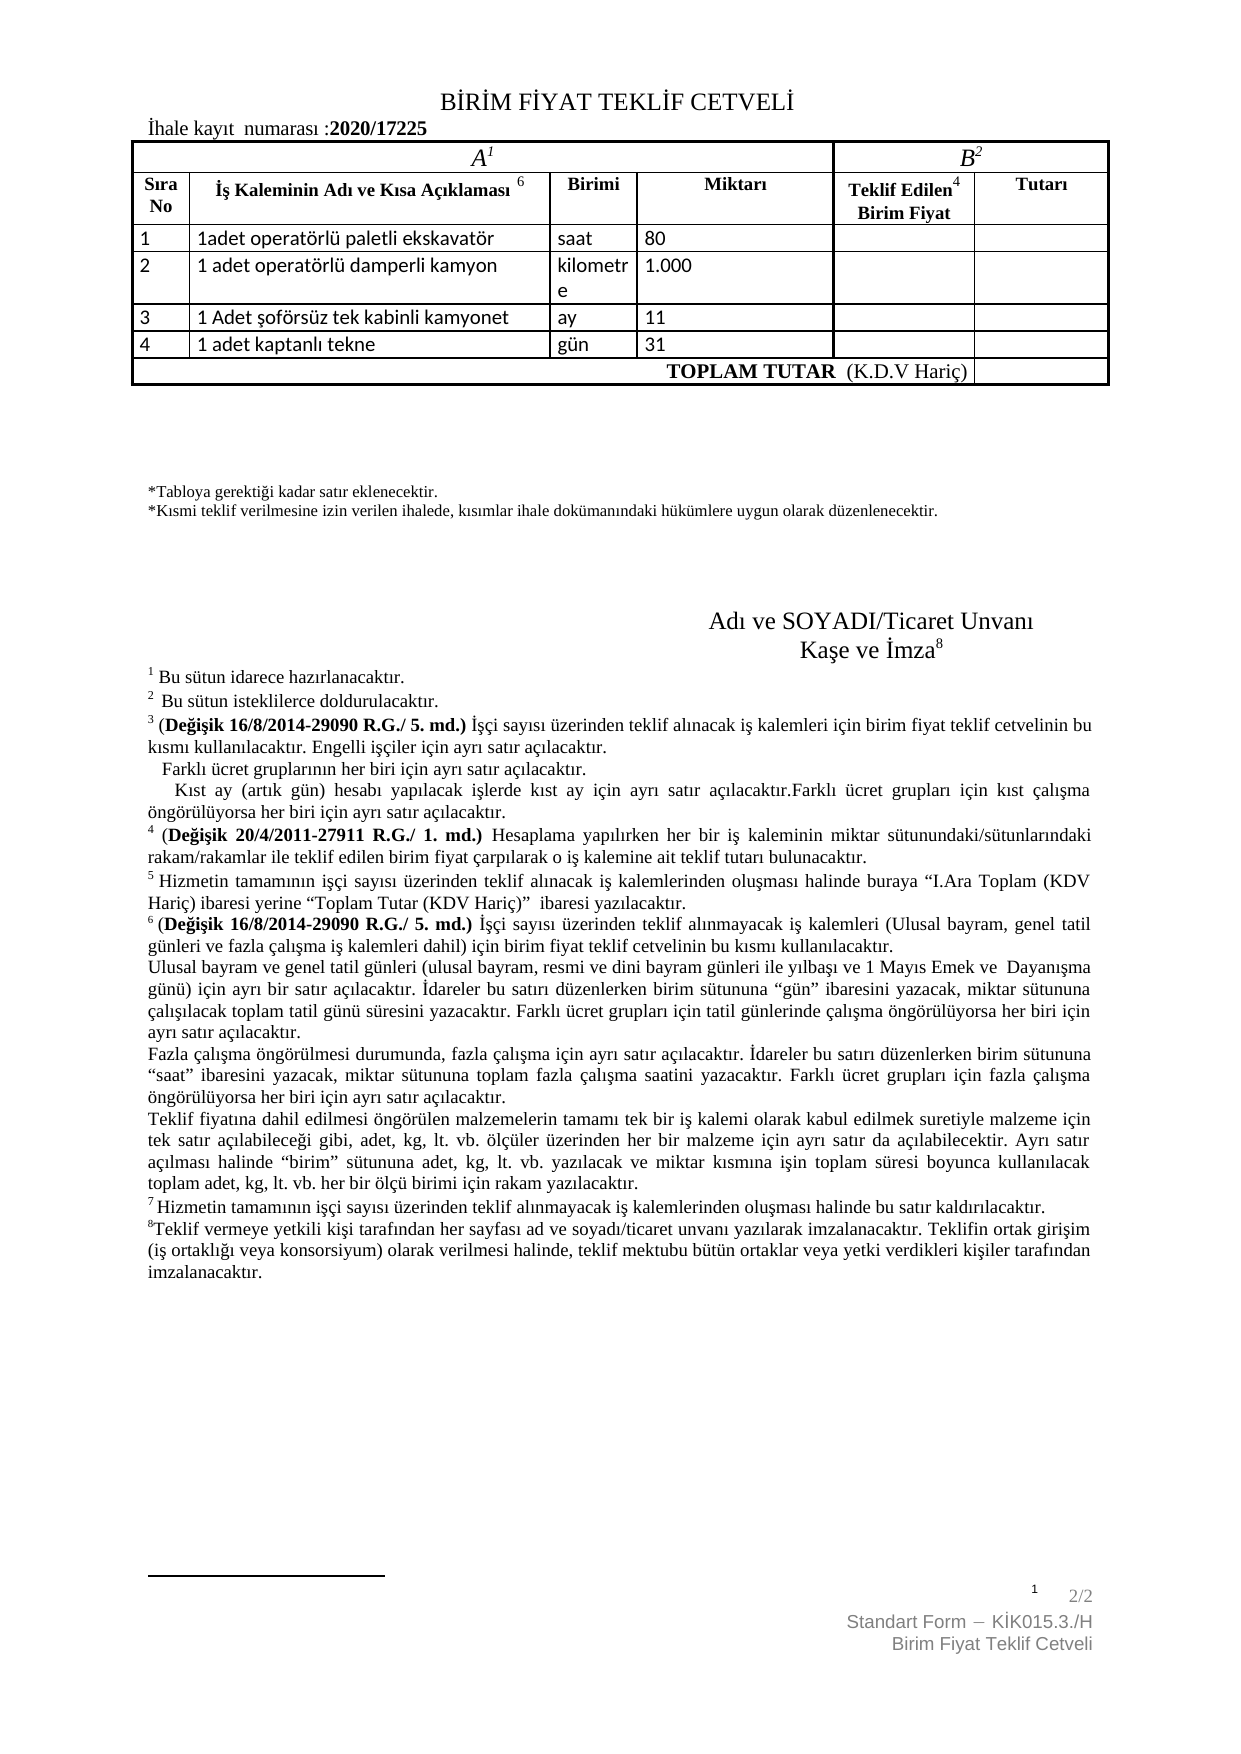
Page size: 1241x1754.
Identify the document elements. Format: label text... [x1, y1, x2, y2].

text Adı ve SOYADI/Ticaret Unvanı [650, 606, 1093, 635]
table_cell 1adet operatörlü paletli ekskavatör [190, 225, 549, 251]
text Kıst ay (artık gün) hesabı yapılacak işlerde kıst ay için ayrı satır açılacaktır.Farklı ücret grupları için kıst çalışma öngörülüyorsa her biri için ayrı satır açılacaktır. [148, 779, 1093, 822]
table_cell [835, 252, 974, 303]
text Ulusal bayram ve genel tatil günleri (ulusal bayram, resmi ve dini bayram günleri ile yılbaşı ve 1 Mayıs Emek ve Dayanışma günü) için ayrı bir satır açılacaktır. İdareler bu satırı düzenlerken birim sütununa “gün” ibaresini yazacak, miktar sütununa çalışılacak toplam tatil günü süresini yazacaktır. Farklı ücret grupları için tatil günlerinde çalışma öngörülüyorsa her biri için ayrı satır açılacaktır. [148, 956, 1093, 1043]
table_cell İş Kaleminin Adı ve Kısa Açıklaması 6 [190, 173, 549, 224]
text İhale kayıt numarası :2020/17225 [148, 116, 1093, 140]
text 3 (Değişik 16/8/2014-29090 R.G./ 5. md.) İşçi sayısı üzerinden teklif alınacak iş kalemleri için birim fiyat teklif cetvelinin bu kısmı kullanılacaktır. Engelli işçiler için ayrı satır açılacaktır. [148, 712, 1093, 757]
table_cell 4 [134, 332, 189, 357]
table_cell Teklif Edilen4 Birim Fiyat [835, 173, 974, 224]
text Kaşe ve İmza8 [650, 635, 1093, 664]
text *Kısmi teklif verilmesine izin verilen ihalede, kısımlar ihale dokümanındaki hükümlere uygun olarak düzenlenecektir. [148, 501, 1093, 520]
text 2 Bu sütun isteklilerce doldurulacaktır. [148, 688, 1093, 712]
text 8Teklif vermeye yetkili kişi tarafından her sayfası ad ve soyadı/ticaret unvanı yazılarak imzalanacaktır. Teklifin ortak girişim (iş ortaklığı veya konsorsiyum) olarak verilmesi halinde, teklif mektubu bütün ortaklar veya yetki verdikleri kişiler tarafından imzalanacaktır. [148, 1218, 1093, 1282]
text Teklif fiyatına dahil edilmesi öngörülen malzemelerin tamamı tek bir iş kalemi olarak kabul edilmek suretiyle malzeme için tek satır açılabileceği gibi, adet, kg, lt. vb. ölçüler üzerinden her bir malzeme için ayrı satır da açılabilecektir. Ayrı satır açılması halinde “birim” sütununa adet, kg, lt. vb. yazılacak ve miktar kısmına işin toplam süresi boyunca kullanılacak toplam adet, kg, lt. vb. her bir ölçü birimi için rakam yazılacaktır. [148, 1107, 1093, 1194]
table_cell [975, 305, 1107, 330]
table_cell gün [551, 332, 636, 357]
table_cell saat [551, 225, 636, 251]
text BİRİM FİYAT TEKLİF CETVELİ [148, 87, 1093, 116]
table_cell 2 [134, 252, 189, 303]
table_cell [835, 225, 974, 251]
table_cell [975, 332, 1107, 357]
table_cell Miktarı [638, 173, 832, 224]
text Fazla çalışma öngörülmesi durumunda, fazla çalışma için ayrı satır açılacaktır. İdareler bu satırı düzenlerken birim sütununa “saat” ibaresini yazacak, miktar sütununa toplam fazla çalışma saatini yazacaktır. Farklı ücret grupları için fazla çalışma öngörülüyorsa her biri için ayrı satır açılacaktır. [148, 1043, 1093, 1107]
table_cell 80 [638, 225, 832, 251]
table_cell 1 adet kaptanlı tekne [190, 332, 549, 357]
table_cell [835, 332, 974, 357]
text *Tabloya gerektiği kadar satır eklenecektir. [148, 482, 1093, 501]
table_cell 11 [638, 305, 832, 330]
table_cell 1.000 [638, 252, 832, 303]
table_cell 3 [134, 305, 189, 330]
text 1 Bu sütun idarece hazırlanacaktır. [148, 664, 1093, 688]
table_cell TOPLAM TUTAR (K.D.V Hariç) [134, 359, 974, 383]
text 4 (Değişik 20/4/2011-27911 R.G./ 1. md.) Hesaplama yapılırken her bir iş kaleminin miktar sütunundaki/sütunlarındaki rakam/rakamlar ile teklif edilen birim fiyat çarpılarak o iş kalemine ait teklif tutarı bulunacaktır. [148, 822, 1093, 868]
table_cell 31 [638, 332, 832, 357]
text 7 Hizmetin tamamının işçi sayısı üzerinden teklif alınmayacak iş kalemlerinden oluşması halinde bu satır kaldırılacaktır. [148, 1194, 1093, 1218]
text Farklı ücret gruplarının her biri için ayrı satır açılacaktır. [148, 757, 1093, 779]
table_cell ay [551, 305, 636, 330]
table_cell [975, 252, 1107, 303]
table_cell kilometre [551, 252, 636, 303]
text 6 (Değişik 16/8/2014-29090 R.G./ 5. md.) İşçi sayısı üzerinden teklif alınmayacak iş kalemleri (Ulusal bayram, genel tatil günleri ve fazla çalışma iş kalemleri dahil) için birim fiyat teklif cetvelinin bu kısmı kullanılacaktır. [148, 913, 1093, 956]
table_header B2 [835, 143, 1107, 172]
table_cell [835, 305, 974, 330]
table_cell [975, 225, 1107, 251]
text 5 Hizmetin tamamının işçi sayısı üzerinden teklif alınacak iş kalemlerinden oluşması halinde buraya “I.Ara Toplam (KDV Hariç) ibaresi yerine “Toplam Tutar (KDV Hariç)” ibaresi yazılacaktır. [148, 868, 1093, 913]
table_cell [975, 359, 1107, 383]
table_cell Sıra No [134, 173, 189, 224]
table_header A1 [134, 143, 832, 172]
table_cell 1 Adet şoförsüz tek kabinli kamyonet [190, 305, 549, 330]
table_cell 1 adet operatörlü damperli kamyon [190, 252, 549, 303]
table_cell Birimi [551, 173, 636, 224]
table_cell Tutarı [975, 173, 1107, 224]
table_cell 1 [134, 225, 189, 251]
